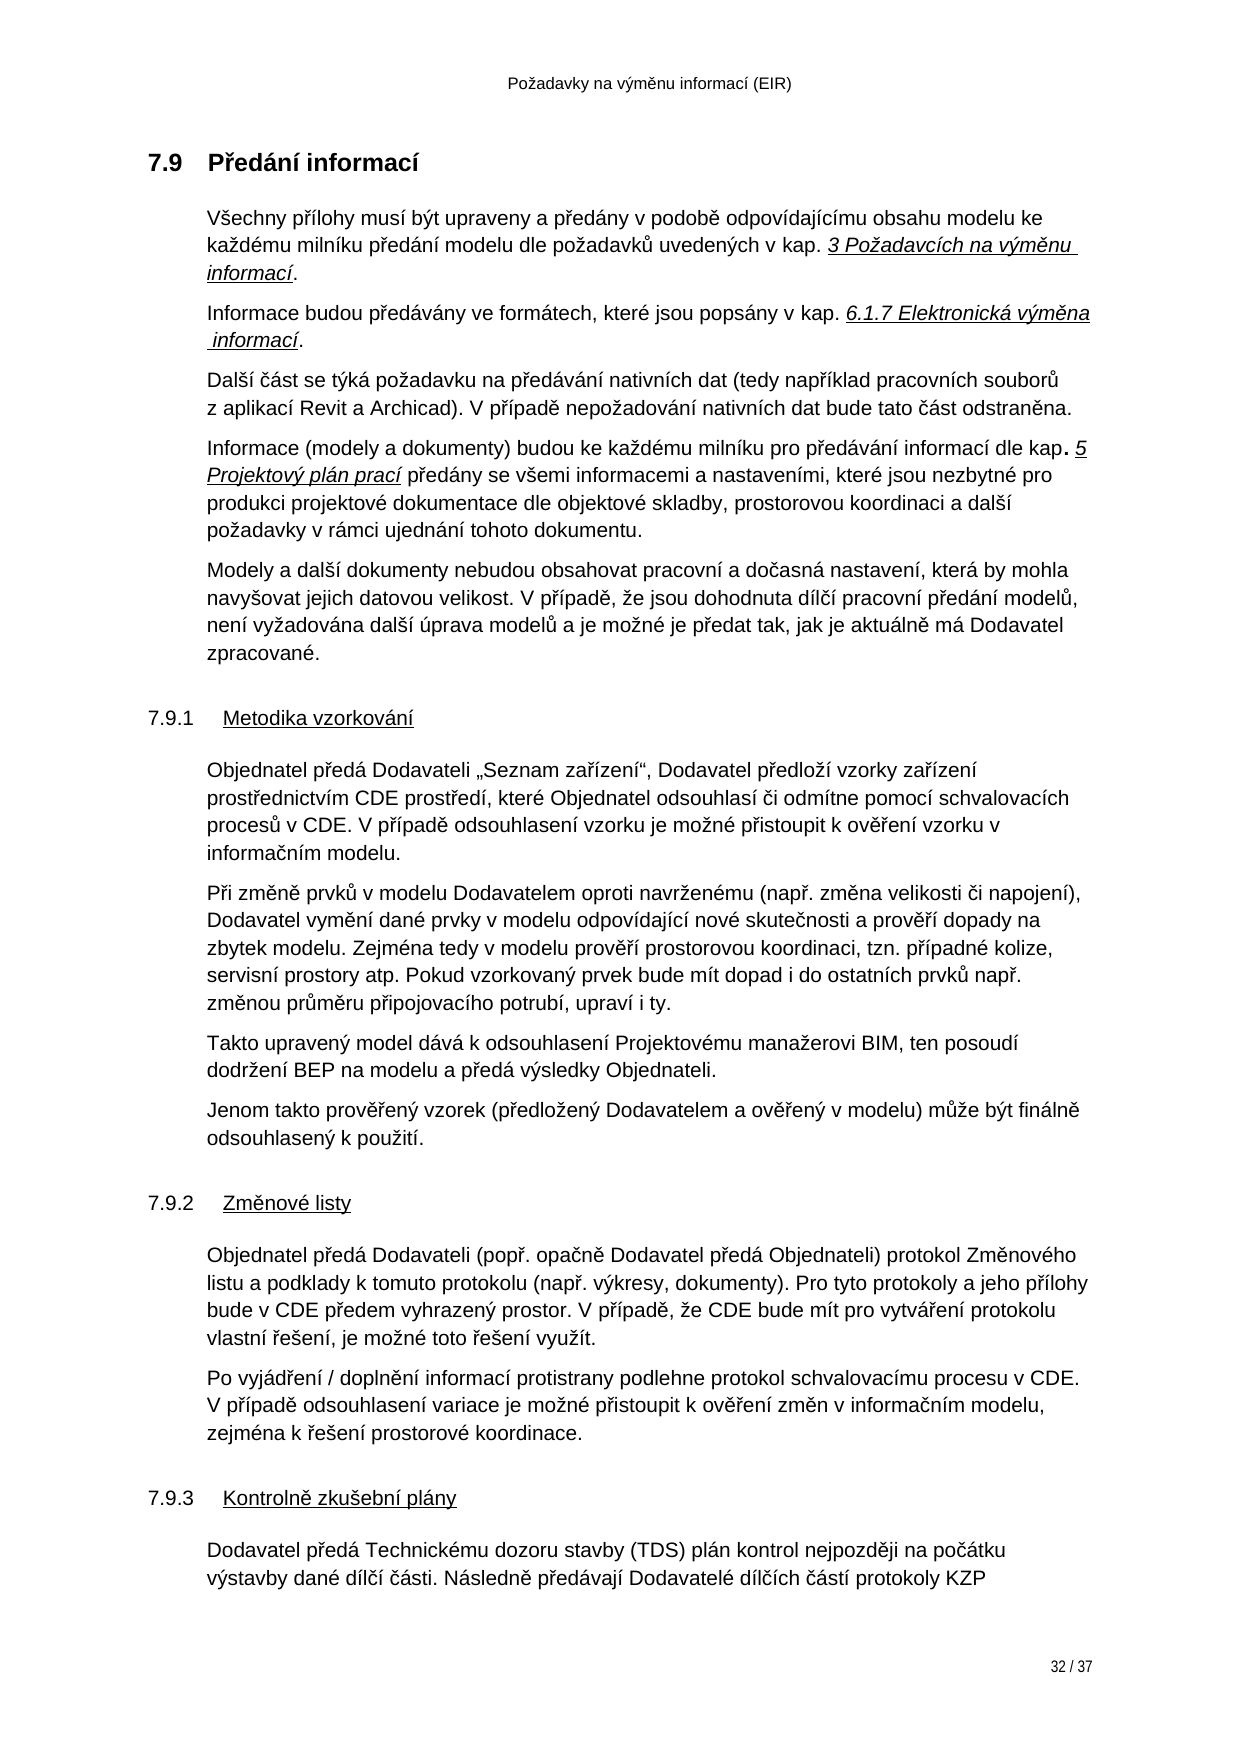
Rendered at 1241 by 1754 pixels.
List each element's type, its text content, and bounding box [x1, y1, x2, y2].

text Po vyjádření / doplnění informací protistrany podlehne protokol schvalovacímu procesu v CDE. V případě odsouhlasení variace je možné přistoupit k ověření změn v informačním modelu, zejména k řešení prostorové koordinace. [207, 1366, 1093, 1444]
text Takto upravený model dává k odsouhlasení Projektovému manažerovi BIM, ten posoudí dodržení BEP na modelu a předá výsledky Objednateli. [207, 1031, 1093, 1082]
text Modely a další dokumenty nebudou obsahovat pracovní a dočasná nastavení, která by mohla navyšovat jejich datovou velikost. V případě, že jsou dohodnuta dílčí pracovní předání modelů, není vyžadována další úprava modelů a je možné je předat tak, jak je aktuálně má Dodavatel zpracované. [207, 558, 1093, 664]
text Objednatel předá Dodavateli „Seznam zařízení“, Dodavatel předloží vzorky zařízení prostřednictvím CDE prostředí, které Objednatel odsouhlasí či odmítne pomocí schvalovacích procesů v CDE. V případě odsouhlasení vzorku je možné přistoupit k ověření vzorku v informačním modelu. [207, 758, 1093, 864]
text Při změně prvků v modelu Dodavatelem oproti navrženému (např. změna velikosti či napojení), Dodavatel vymění dané prvky v modelu odpovídající nové skutečnosti a prověří dopady na zbytek modelu. Zejména tedy v modelu prověří prostorovou koordinaci, tzn. případné kolize, servisní prostory atp. Pokud vzorkovaný prvek bude mít dopad i do ostatních prvků např. změnou průměru připojovacího potrubí, upraví i ty. [207, 881, 1093, 1014]
subtitle Změnové listy [148, 1191, 1093, 1214]
text Další část se týká požadavku na předávání nativních dat (tedy například pracovních souborů z aplikací Revit a Archicad). V případě nepožadování nativních dat bude tato část odstraněna. [207, 368, 1093, 419]
subtitle Metodika vzorkování [148, 706, 1093, 729]
text Informace budou předávány ve formátech, které jsou popsány v kap. 6.1.7 Elektronická výměna informací. [207, 301, 1093, 352]
subtitle Kontrolně zkušební plány [148, 1486, 1093, 1509]
text Objednatel předá Dodavateli (popř. opačně Dodavatel předá Objednateli) protokol Změnového listu a podklady k tomuto protokolu (např. výkresy, dokumenty). Pro tyto protokoly a jeho přílohy bude v CDE předem vyhrazený prostor. V případě, že CDE bude mít pro vytváření protokolu vlastní řešení, je možné toto řešení využít. [207, 1243, 1093, 1349]
text Všechny přílohy musí být upraveny a předány v podobě odpovídajícímu obsahu modelu ke každému milníku předání modelu dle požadavků uvedených v kap. 3 Požadavcích na výměnu informací. [207, 206, 1093, 284]
text Informace (modely a dokumenty) budou ke každému milníku pro předávání informací dle kap. 5 Projektový plán prací předány se všemi informacemi a nastaveními, které jsou nezbytné pro produkci projektové dokumentace dle objektové skladby, prostorovou koordinaci a další požadavky v rámci ujednání tohoto dokumentu. [207, 436, 1093, 542]
text Jenom takto prověřený vzorek (předložený Dodavatelem a ověřený v modelu) může být finálně odsouhlasený k použití. [207, 1098, 1093, 1149]
subtitle Předání informací [148, 148, 1093, 176]
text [207, 1538, 1093, 1589]
